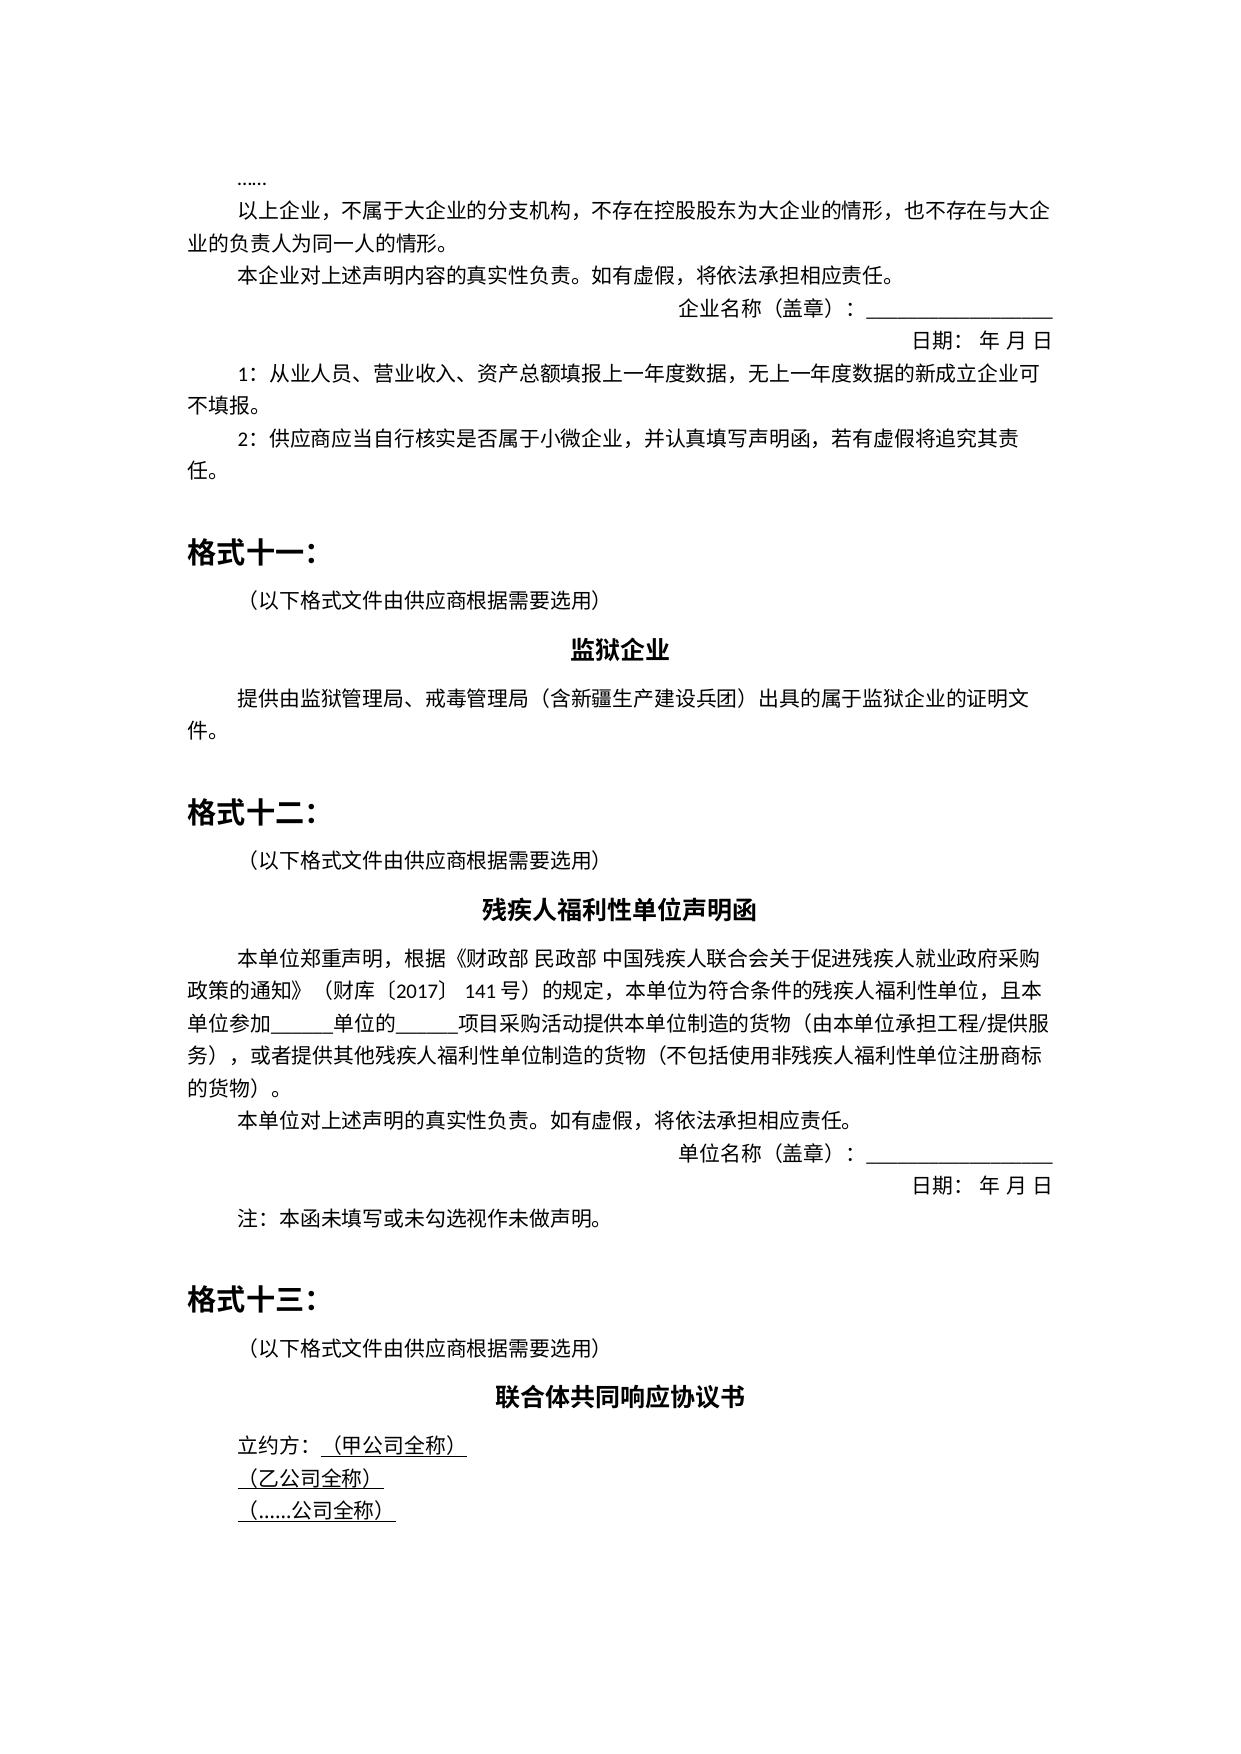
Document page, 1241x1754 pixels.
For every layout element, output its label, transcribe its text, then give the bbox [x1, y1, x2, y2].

text （以下格式文件由供应商根据需要选用） [187, 844, 1053, 877]
text 监狱企业 [187, 617, 1053, 682]
text 2：供应商应当自行核实是否属于小微企业，并认真填写声明函，若有虚假将追究其责任。 [187, 422, 1053, 487]
text 企业名称（盖章）：__________________ [187, 292, 1053, 324]
text …… [187, 162, 1053, 194]
text （乙公司全称） [187, 1462, 1053, 1494]
text 格式十三： [187, 1267, 1053, 1332]
text 以上企业，不属于大企业的分支机构，不存在控股股东为大企业的情形，也不存在与大企业的负责人为同一人的情形。 [187, 194, 1053, 259]
text （以下格式文件由供应商根据需要选用） [187, 584, 1053, 617]
text 本单位对上述声明的真实性负责。如有虚假，将依法承担相应责任。 [187, 1104, 1053, 1137]
text 1：从业人员、营业收入、资产总额填报上一年度数据，无上一年度数据的新成立企业可不填报。 [187, 357, 1053, 422]
text （以下格式文件由供应商根据需要选用） [187, 1332, 1053, 1364]
text 立约方：（甲公司全称） [187, 1429, 1053, 1462]
text 单位名称（盖章）：__________________ [187, 1137, 1053, 1169]
text 提供由监狱管理局、戒毒管理局（含新疆生产建设兵团）出具的属于监狱企业的证明文件。 [187, 682, 1053, 747]
text 本企业对上述声明内容的真实性负责。如有虚假，将依法承担相应责任。 [187, 259, 1053, 292]
text （……公司全称） [187, 1494, 1053, 1527]
text 格式十一： [187, 519, 1053, 584]
text 日期： 年 月 日 [187, 1169, 1053, 1202]
text 注：本函未填写或未勾选视作未做声明。 [187, 1202, 1053, 1234]
text 本单位郑重声明，根据《财政部 民政部 中国残疾人联合会关于促进残疾人就业政府采购政策的通知》（财库〔2017〕 141号）的规定，本单位为符合条件的残疾人福利性单位，且本单位参加______单位的______项目采购活动提供本单位制造的货物（由本单位承担工程/提供服务），或者提供其他残疾人福利性单位制造的货物（不包括使用非残疾人福利性单位注册商标的货物）。 [187, 942, 1053, 1104]
text 格式十二： [187, 779, 1053, 844]
text 残疾人福利性单位声明函 [187, 877, 1053, 942]
text 联合体共同响应协议书 [187, 1364, 1053, 1429]
text 日期： 年 月 日 [187, 324, 1053, 357]
